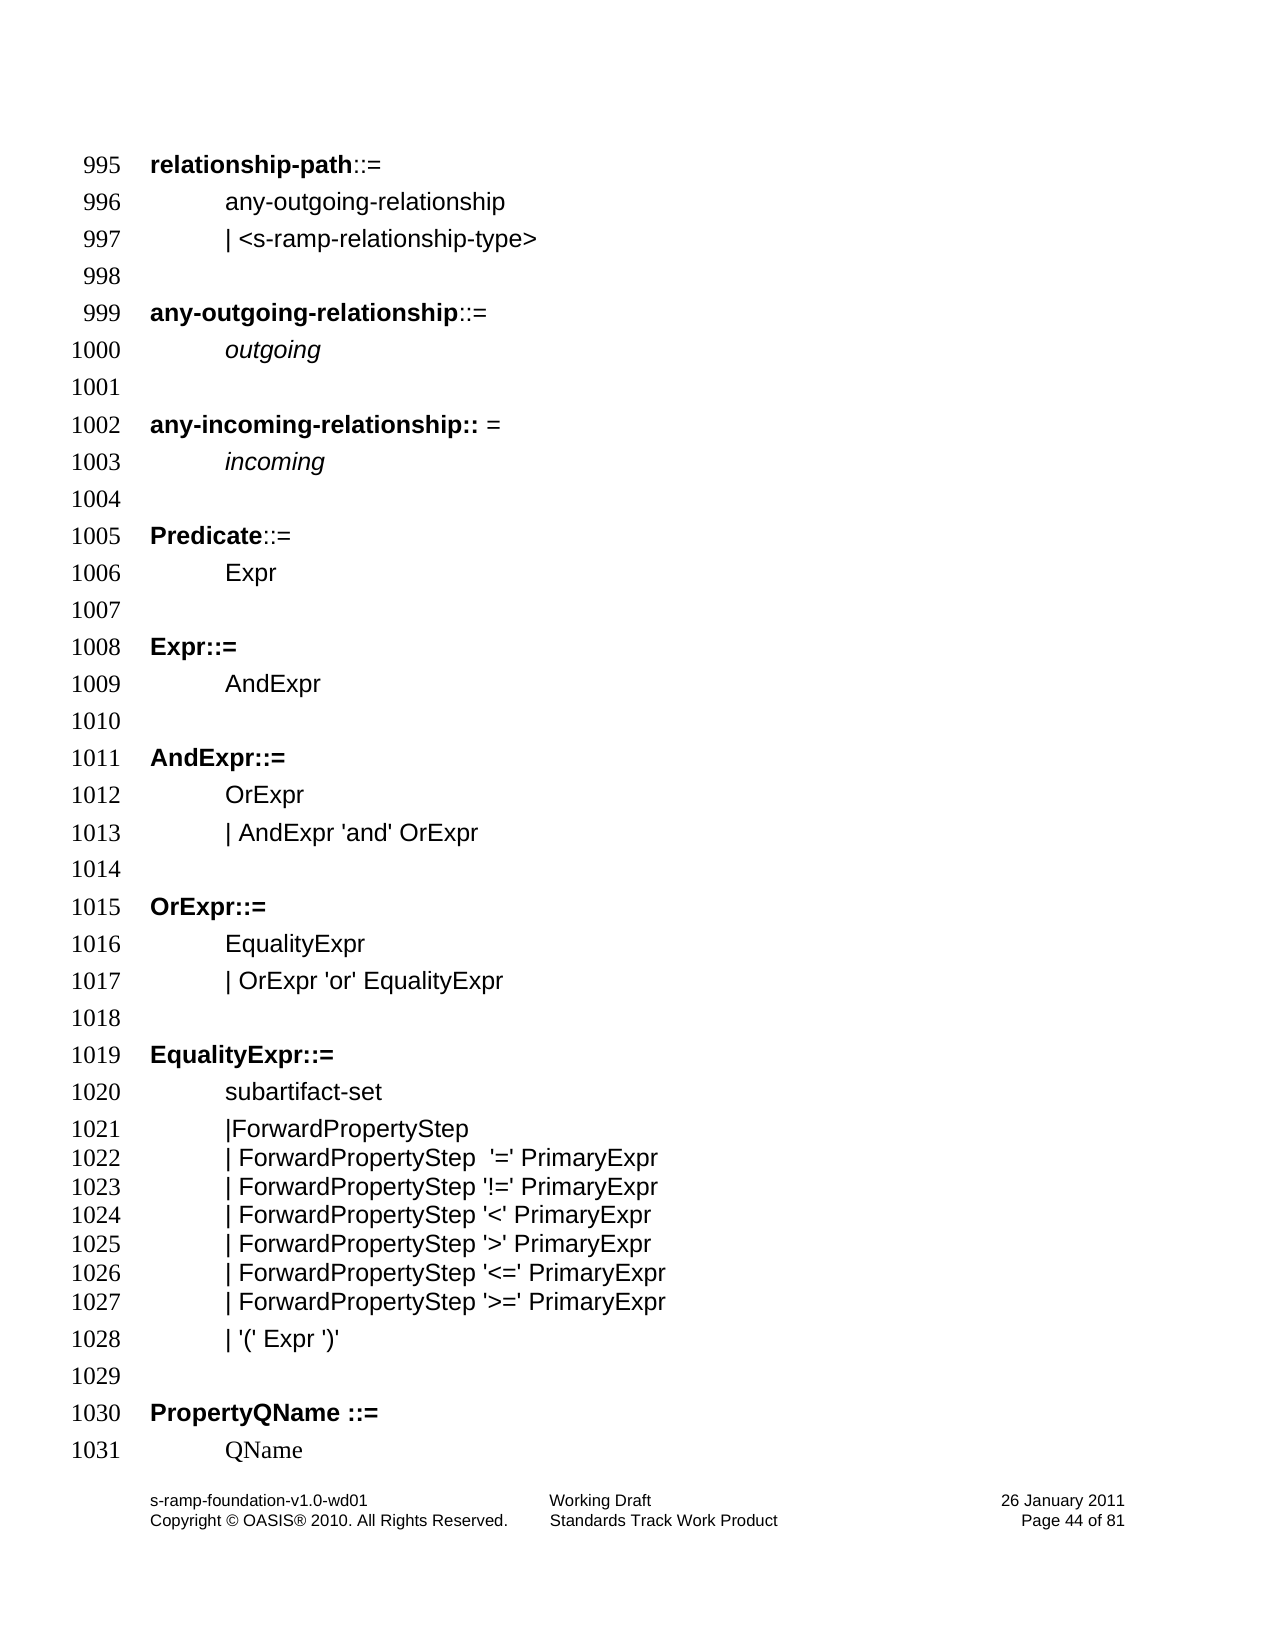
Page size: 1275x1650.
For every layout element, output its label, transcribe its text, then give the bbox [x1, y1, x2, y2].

text EqualityExpr [150, 929, 1125, 957]
text any-outgoing-relationship::= [150, 298, 1125, 327]
text PropertyQName ::= [150, 1398, 1125, 1427]
text Expr [150, 558, 1125, 587]
text subartifact-set [225, 1077, 1125, 1106]
text AndExpr::= [150, 743, 1125, 772]
text | <s-ramp-relationship-type> [150, 224, 1125, 253]
text Predicate::= [150, 521, 1125, 549]
text relationship-path::= [150, 150, 1125, 179]
text any-outgoing-relationship [150, 187, 1125, 216]
text | OrExpr 'or' EqualityExpr [150, 966, 1125, 994]
text incoming [150, 447, 1125, 475]
text | '(' Expr ')' [225, 1324, 1125, 1352]
text any-incoming-relationship:: = [150, 409, 1125, 438]
text OrExpr [150, 780, 1125, 809]
text outgoing [150, 335, 1125, 364]
text OrExpr::= [150, 892, 1125, 920]
text QName [150, 1435, 1125, 1464]
text Expr::= [150, 632, 1125, 661]
text EqualityExpr::= [150, 1040, 1125, 1069]
text AndExpr [150, 669, 1125, 698]
text |ForwardPropertyStep | ForwardPropertyStep '=' PrimaryExpr | ForwardPropertyStep '!=' PrimaryExpr | ForwardPropertyStep '<' PrimaryExpr | ForwardPropertyStep '>' PrimaryExpr | ForwardPropertyStep '<=' PrimaryExpr | ForwardPropertyStep '>=' PrimaryExpr [225, 1114, 1125, 1315]
text | AndExpr 'and' OrExpr [150, 817, 1125, 846]
